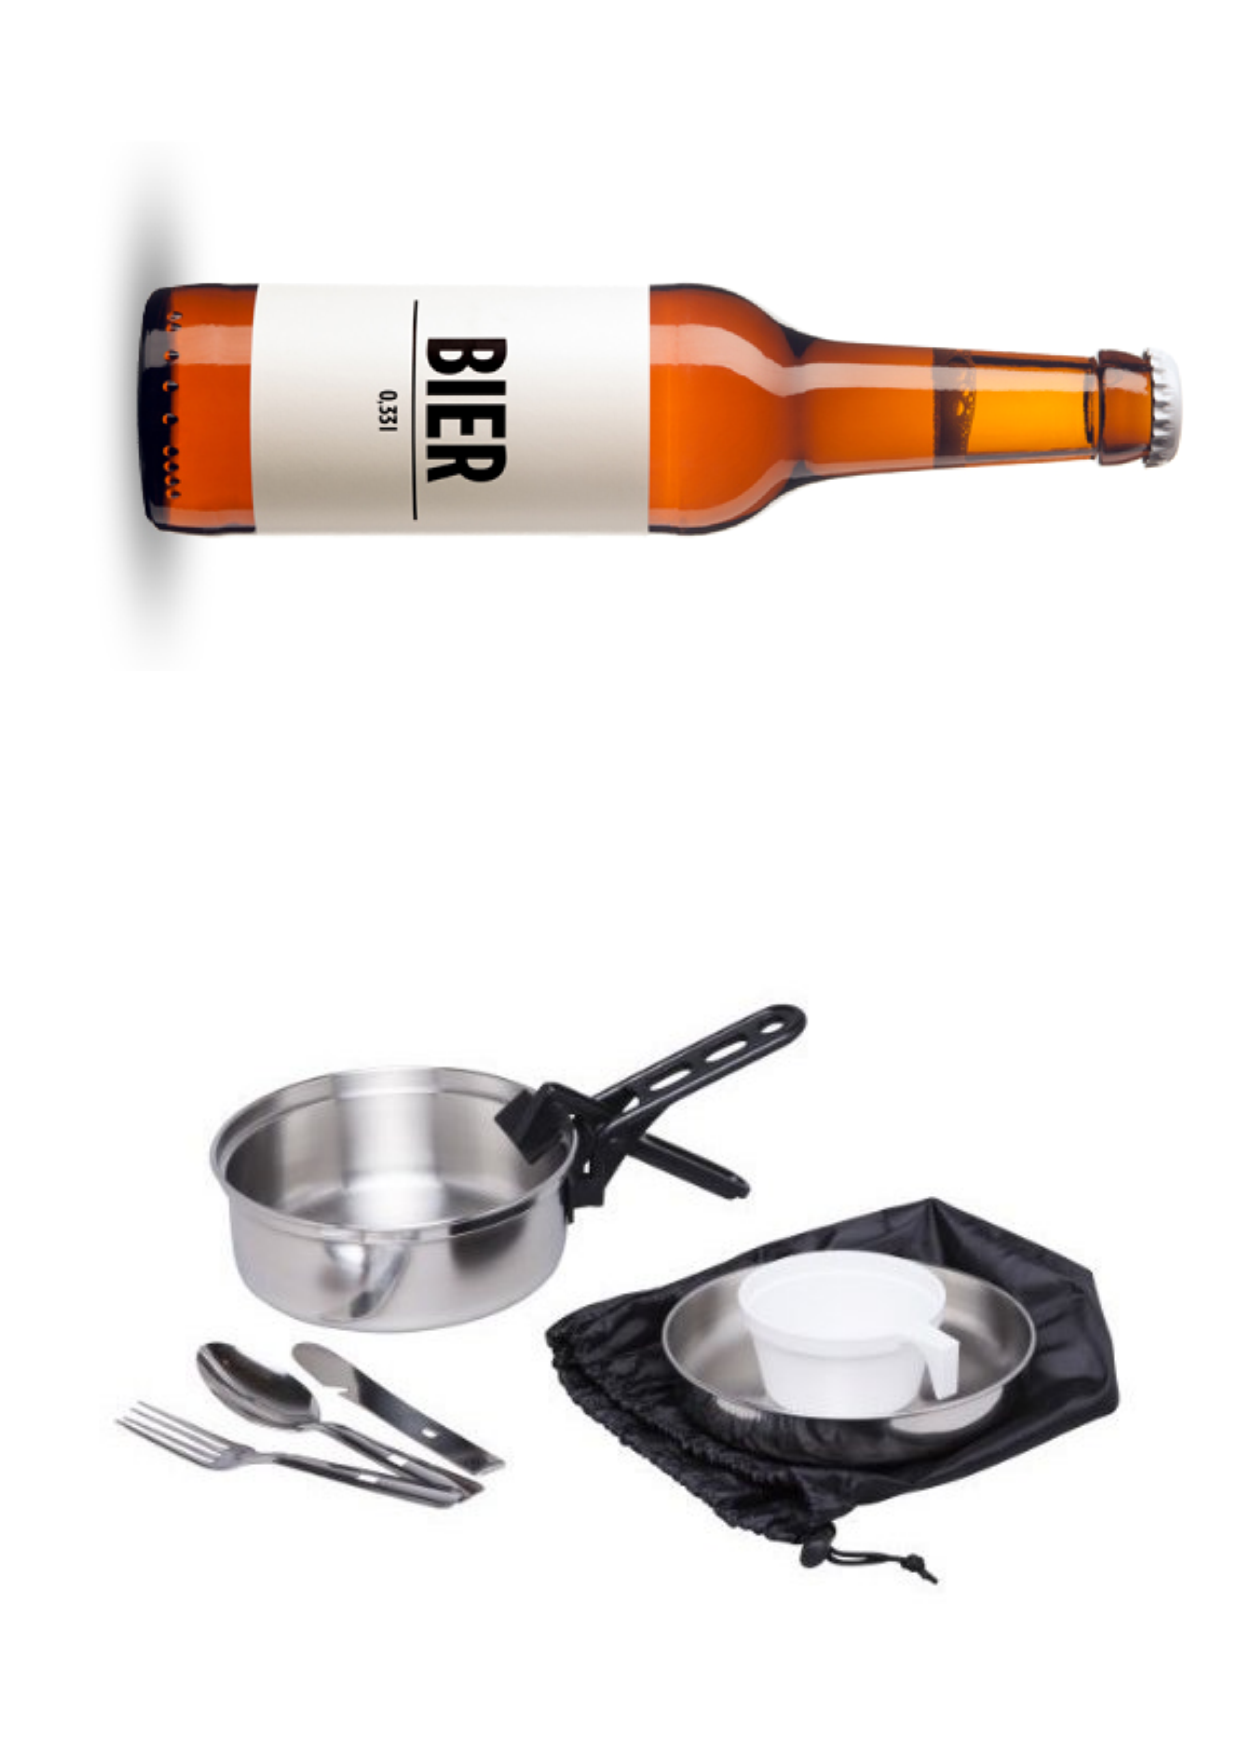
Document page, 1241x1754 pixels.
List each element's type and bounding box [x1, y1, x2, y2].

picture [78, 142, 1189, 671]
picture [83, 964, 1158, 1616]
